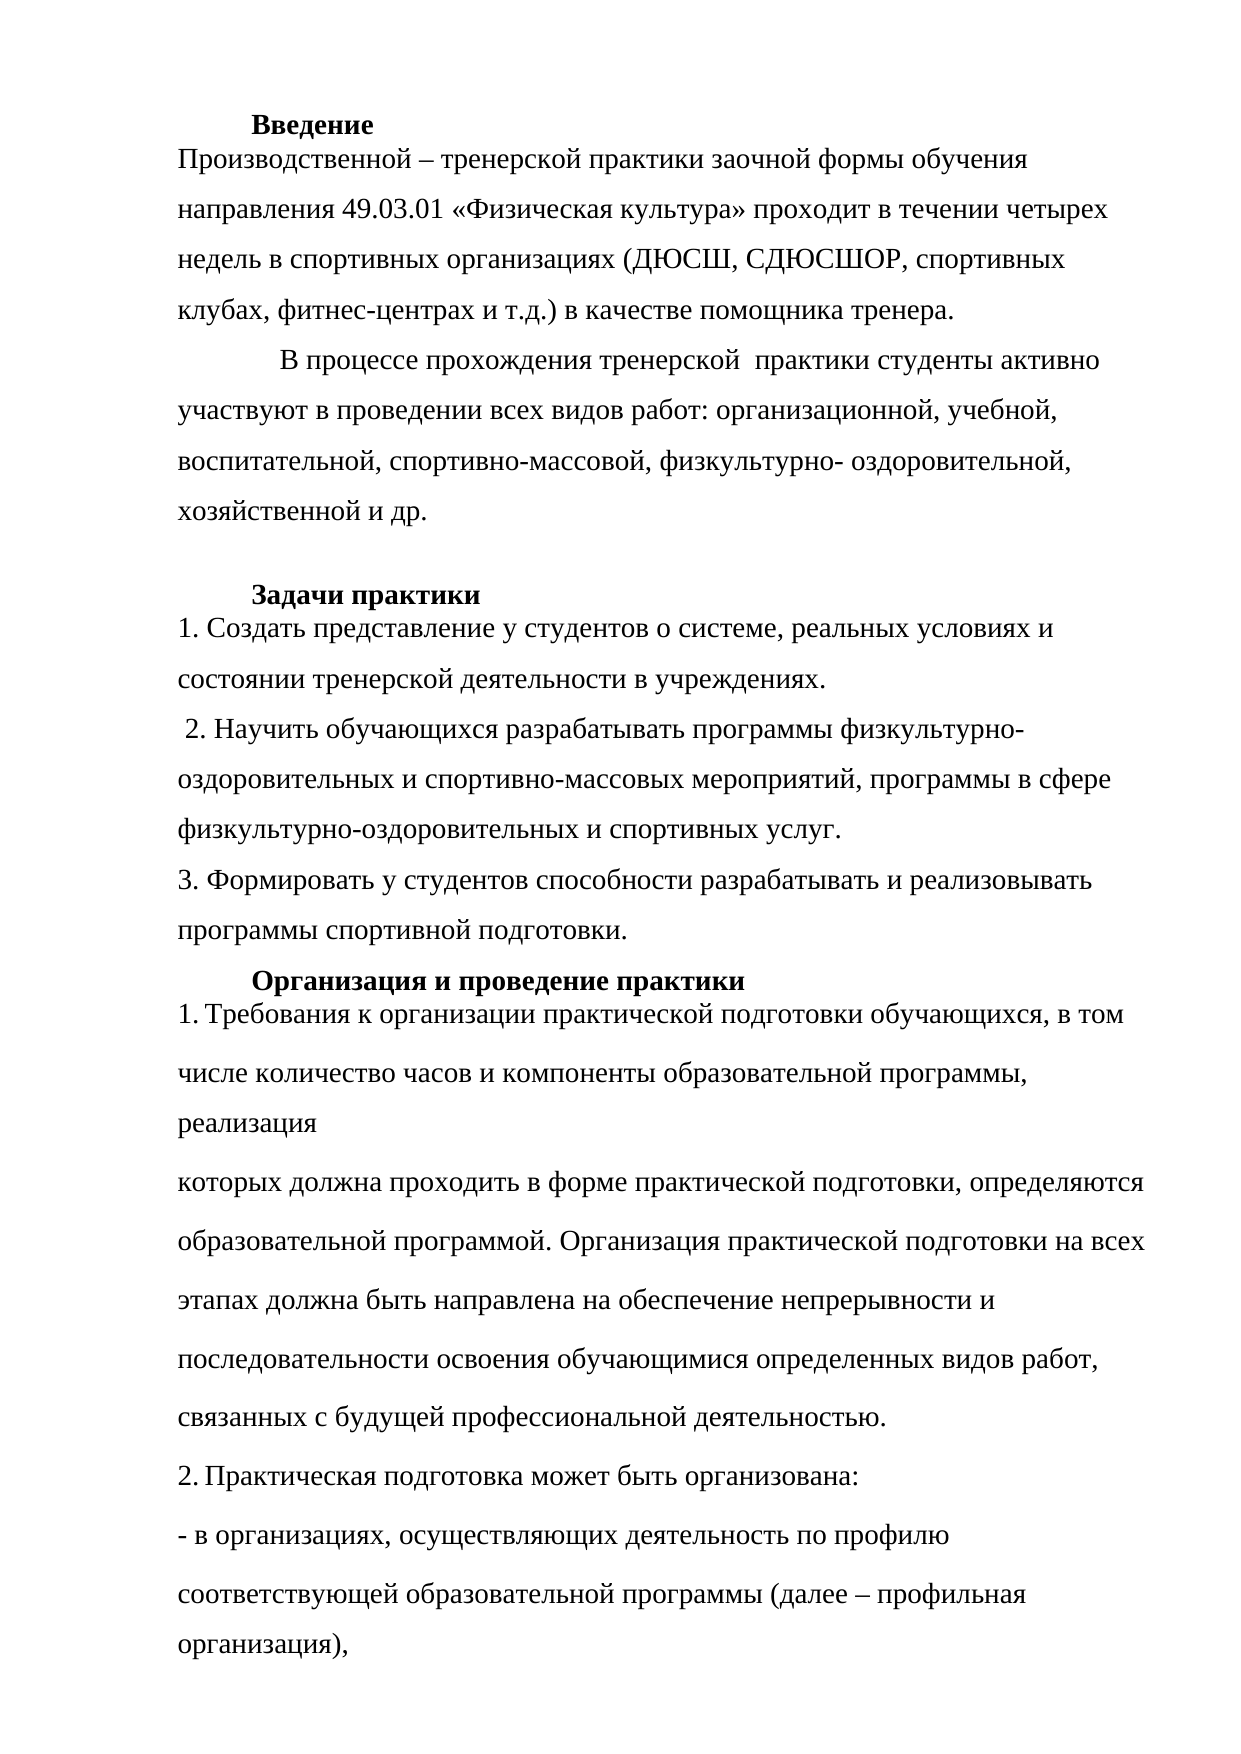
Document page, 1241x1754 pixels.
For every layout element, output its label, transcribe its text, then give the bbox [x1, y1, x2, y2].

text 2. Научить обучающихся разрабатывать программы физкультурно-оздоровительных и спортивно-массовых мероприятий, программы в сфере физкультурно-оздоровительных и спортивных услуг. [177, 711, 1154, 845]
text Производственной – тренерской практики заочной формы обучения направления 49.03.01 «Физическая культура» проходит в течении четырех недель в спортивных организациях (ДЮСШ, СДЮСШОР, спортивных клубах, фитнес-центрах и т.д.) в качестве помощника тренера. [177, 141, 1152, 325]
text которых должна проходить в форме практической подготовки, определяются [177, 1164, 1152, 1198]
text связанных с будущей профессиональной деятельностью. [177, 1399, 1152, 1433]
text соответствующей образовательной программы (далее – профильная организация), [177, 1576, 1152, 1660]
text 2. Практическая подготовка может быть организована: [177, 1458, 1152, 1492]
text образовательной программой. Организация практической подготовки на всех [177, 1223, 1152, 1257]
text числе количество часов и компоненты образовательной программы, реализация [177, 1055, 1152, 1139]
text Организация и проведение практики [251, 963, 1154, 996]
text Введение [251, 107, 1154, 141]
text В процессе прохождения тренерской практики студенты активно участвуют в проведении всех видов работ: организационной, учебной, воспитательной, спортивно-массовой, физкультурно- оздоровительной, хозяйственной и др. [177, 342, 1152, 527]
text - в организациях, осуществляющих деятельность по профилю [177, 1517, 1152, 1551]
text 1. Требования к организации практической подготовки обучающихся, в том [177, 996, 1152, 1030]
text этапах должна быть направлена на обеспечение непрерывности и [177, 1282, 1152, 1315]
text 1. Создать представление у студентов о системе, реальных условиях и состоянии тренерской деятельности в учреждениях. [177, 610, 1154, 694]
text 3. Формировать у студентов способности разрабатывать и реализовывать программы спортивной подготовки. [177, 862, 1154, 946]
text Задачи практики [251, 577, 1154, 610]
text последовательности освоения обучающимися определенных видов работ, [177, 1341, 1152, 1374]
